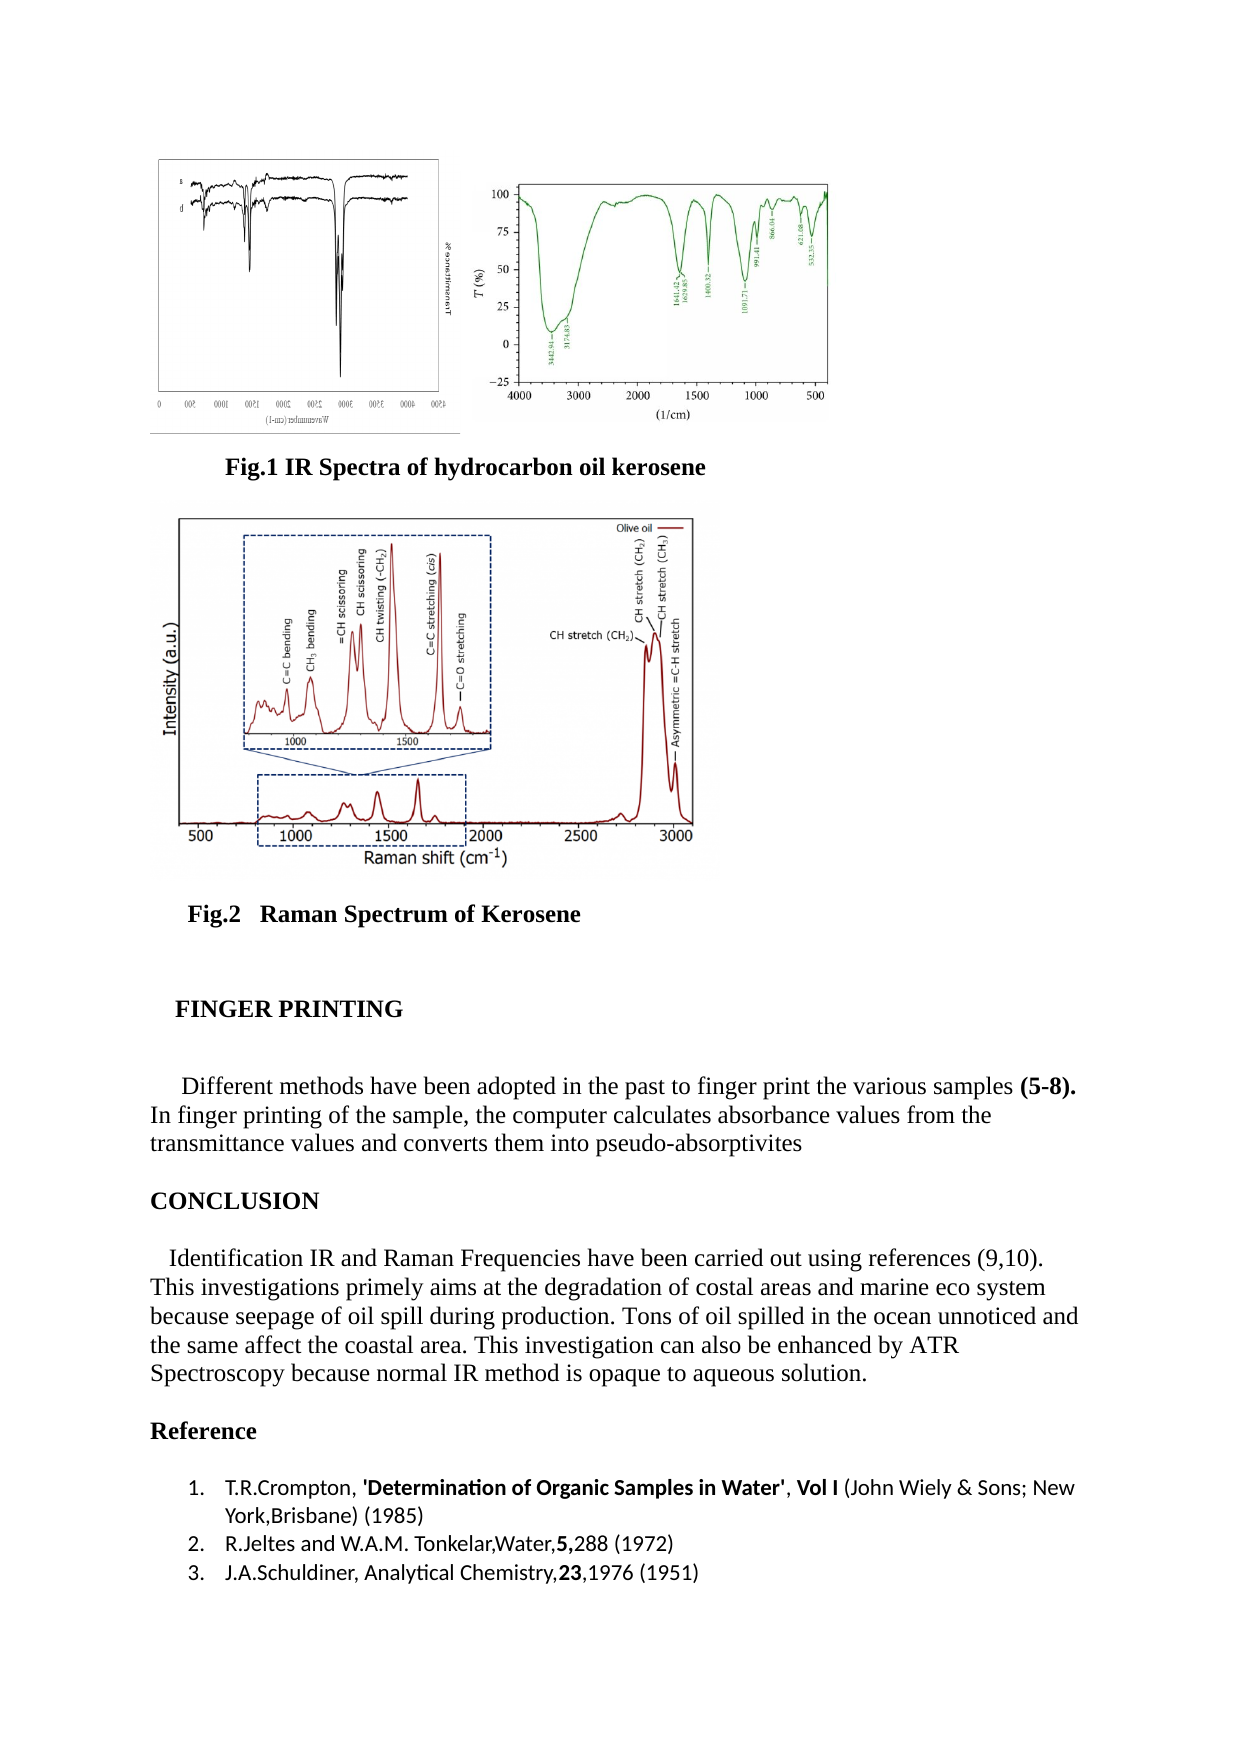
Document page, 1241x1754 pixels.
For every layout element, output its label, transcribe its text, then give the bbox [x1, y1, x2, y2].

list R.Jeltes and W.A.M. Tonkelar,Water,5,288 (1972) [187, 1529, 1090, 1558]
picture [150, 500, 721, 881]
text CONCLUSION [150, 1186, 1090, 1215]
list T.R.Crompton, 'Determination of Organic Samples in Water', Vol I (John Wiely & Sons; New York,Brisbane) (1985) [187, 1473, 1090, 1529]
list J.A.Schuldiner, Analytical Chemistry,23,1976 (1951) [187, 1558, 1090, 1586]
text Fig.1 IR Spectra of hydrocarbon oil kerosene [150, 452, 1090, 481]
text Reference [150, 1416, 1090, 1445]
text FINGER PRINTING [150, 994, 1090, 1023]
picture [150, 150, 841, 434]
text Different methods have been adopted in the past to finger print the various samples (5-8). In finger printing of the sample, the computer calculates absorbance values from the transmittance values and converts them into pseudo-absorptivites [150, 1071, 1090, 1157]
text Identification IR and Raman Frequencies have been carried out using references (9,10). This investigations primely aims at the degradation of costal areas and marine eco system because seepage of oil spill during production. Tons of oil spilled in the ocean unnoticed and the same affect the coastal area. This investigation can also be enhanced by ATR Spectroscopy because normal IR method is opaque to aqueous solution. [150, 1243, 1090, 1387]
text Fig.2 Raman Spectrum of Kerosene [150, 899, 1090, 928]
